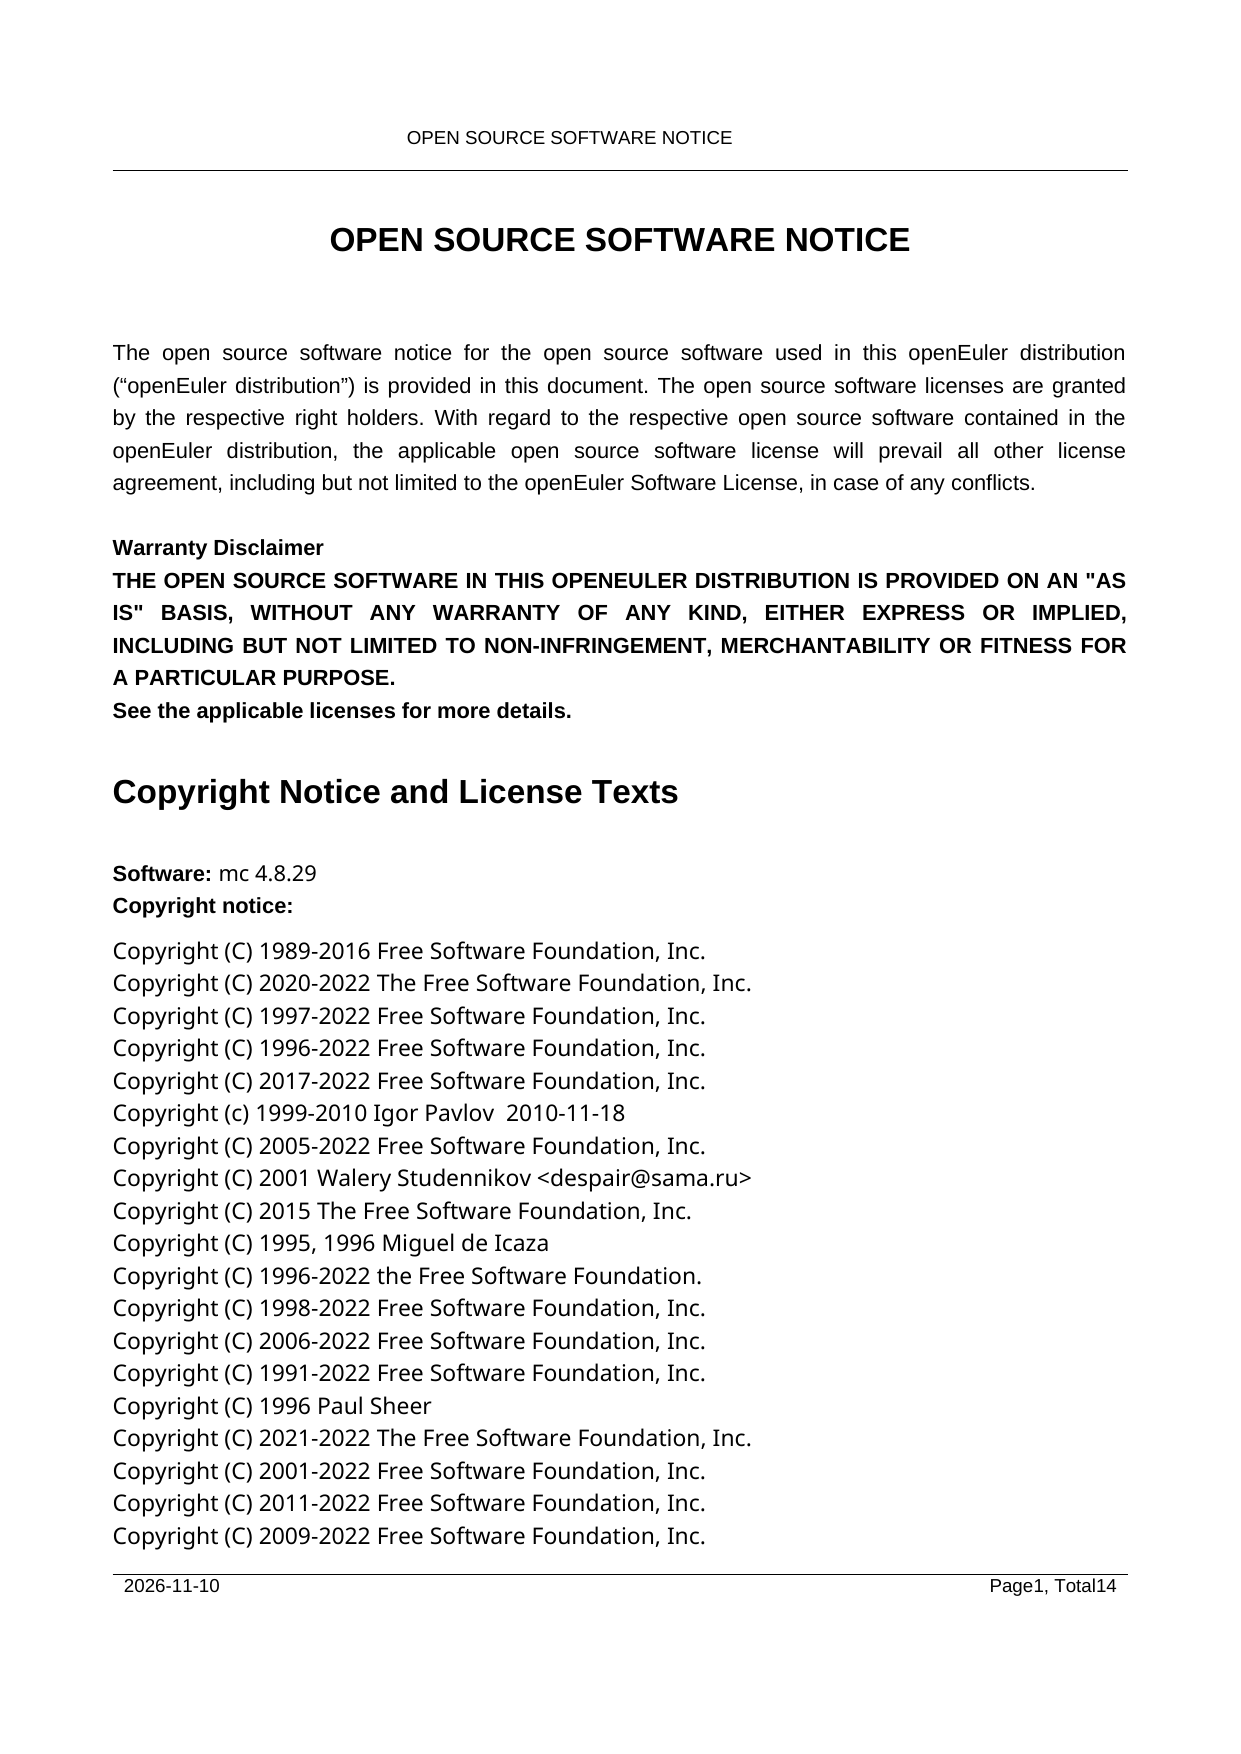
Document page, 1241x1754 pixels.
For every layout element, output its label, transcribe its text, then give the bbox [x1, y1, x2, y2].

text Copyright Notice and License Texts [112, 759, 1128, 824]
text Warranty Disclaimer [112, 531, 1128, 564]
text Copyright notice: [112, 889, 1128, 921]
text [112, 934, 1128, 1551]
text THE OPEN SOURCE SOFTWARE IN THIS OPENEULER DISTRIBUTION IS PROVIDED ON AN "AS IS" BASIS, WITHOUT ANY WARRANTY OF ANY KIND, EITHER EXPRESS OR IMPLIED, INCLUDING BUT NOT LIMITED TO NON-INFRINGEMENT, MERCHANTABILITY OR FITNESS FOR A PARTICULAR PURPOSE. See the applicable licenses for more details. [112, 564, 1128, 726]
text OPEN SOURCE SOFTWARE NOTICE [112, 206, 1128, 271]
text The open source software notice for the open source software used in this openEuler distribution (“openEuler distribution”) is provided in this document. The open source software licenses are granted by the respective right holders. With regard to the respective open source software contained in the openEuler distribution, the applicable open source software license will prevail all other license agreement, including but not limited to the openEuler Software License, in case of any conflicts. [112, 336, 1128, 499]
title Software: mc 4.8.29 [112, 856, 1128, 889]
